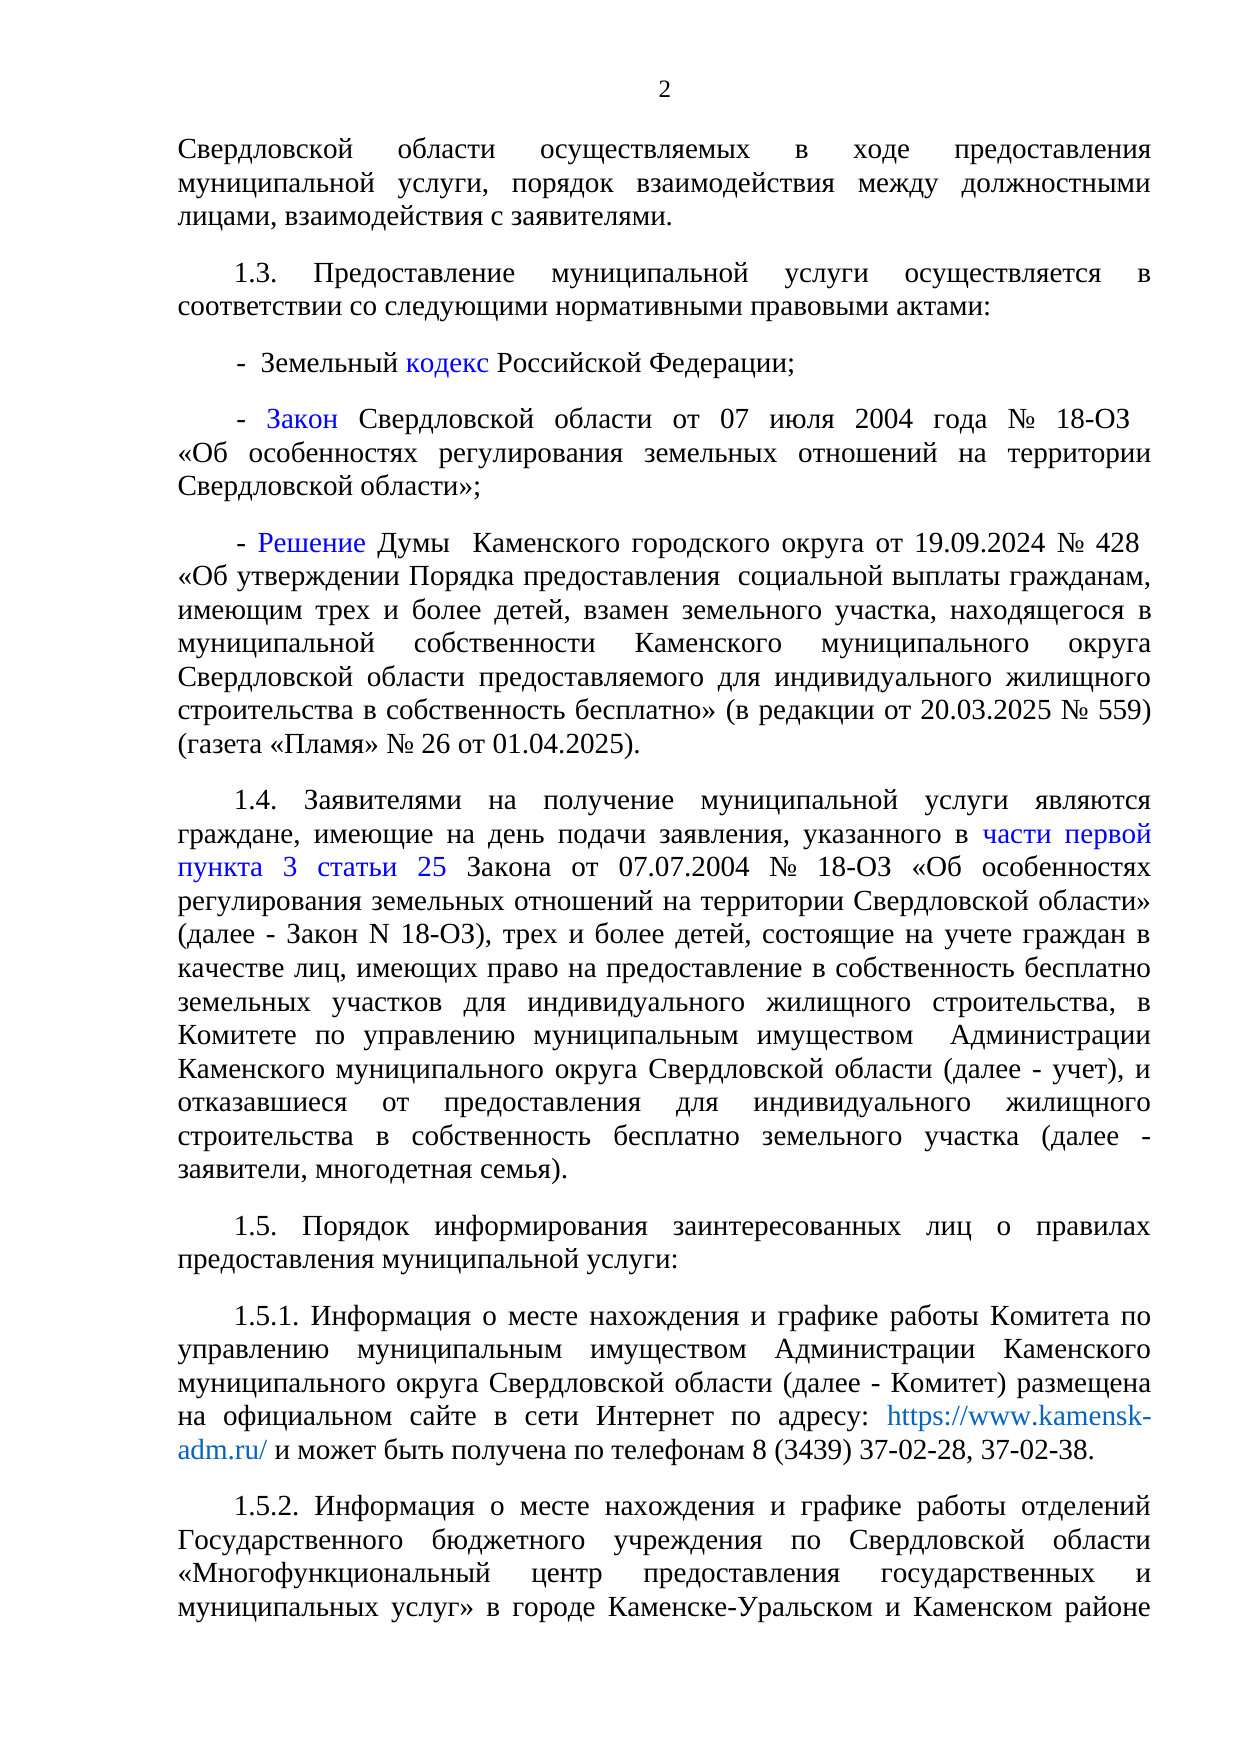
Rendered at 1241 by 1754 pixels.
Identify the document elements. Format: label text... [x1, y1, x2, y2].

text - Закон Свердловской области от 07 июля 2004 года № 18-ОЗ «Об особенностях регулирования земельных отношений на территории Свердловской области»; [177, 401, 1152, 502]
text 1.3. Предоставление муниципальной услуги осуществляется в соответствии со следующими нормативными правовыми актами: [177, 255, 1152, 322]
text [177, 131, 1152, 232]
text 1.5.1. Информация о месте нахождения и графике работы Комитета по управлению муниципальным имуществом Администрации Каменского муниципального округа Свердловской области (далее - Комитет) размещена на официальном сайте в сети Интернет по адресу: https://www.kamensk-adm.ru/ и может быть получена по телефонам 8 (3439) 37-02-28, 37-02-38. [177, 1298, 1152, 1466]
text - Земельный кодекс Российской Федерации; [177, 345, 1152, 378]
text 1.4. Заявителями на получение муниципальной услуги являются граждане, имеющие на день подачи заявления, указанного в части первой пункта 3 статьи 25 Закона от 07.07.2004 № 18-ОЗ «Об особенностях регулирования земельных отношений на территории Свердловской области» (далее - Закон N 18-ОЗ), трех и более детей, состоящие на учете граждан в качестве лиц, имеющих право на предоставление в собственность бесплатно земельных участков для индивидуального жилищного строительства, в Комитете по управлению муниципальным имуществом Администрации Каменского муниципального округа Свердловской области (далее - учет), и отказавшиеся от предоставления для индивидуального жилищного строительства в собственность бесплатно земельного участка (далее - заявители, многодетная семья). [177, 782, 1152, 1185]
text - Решение Думы Каменского городского округа от 19.09.2024 № 428 «Об утверждении Порядка предоставления социальной выплаты гражданам, имеющим трех и более детей, взамен земельного участка, находящегося в муниципальной собственности Каменского муниципального округа Свердловской области предоставляемого для индивидуального жилищного строительства в собственность бесплатно» (в редакции от 20.03.2025 № 559) (газета «Пламя» № 26 от 01.04.2025). [177, 525, 1152, 759]
text 1.5. Порядок информирования заинтересованных лиц о правилах предоставления муниципальной услуги: [177, 1208, 1152, 1275]
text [177, 1488, 1152, 1623]
